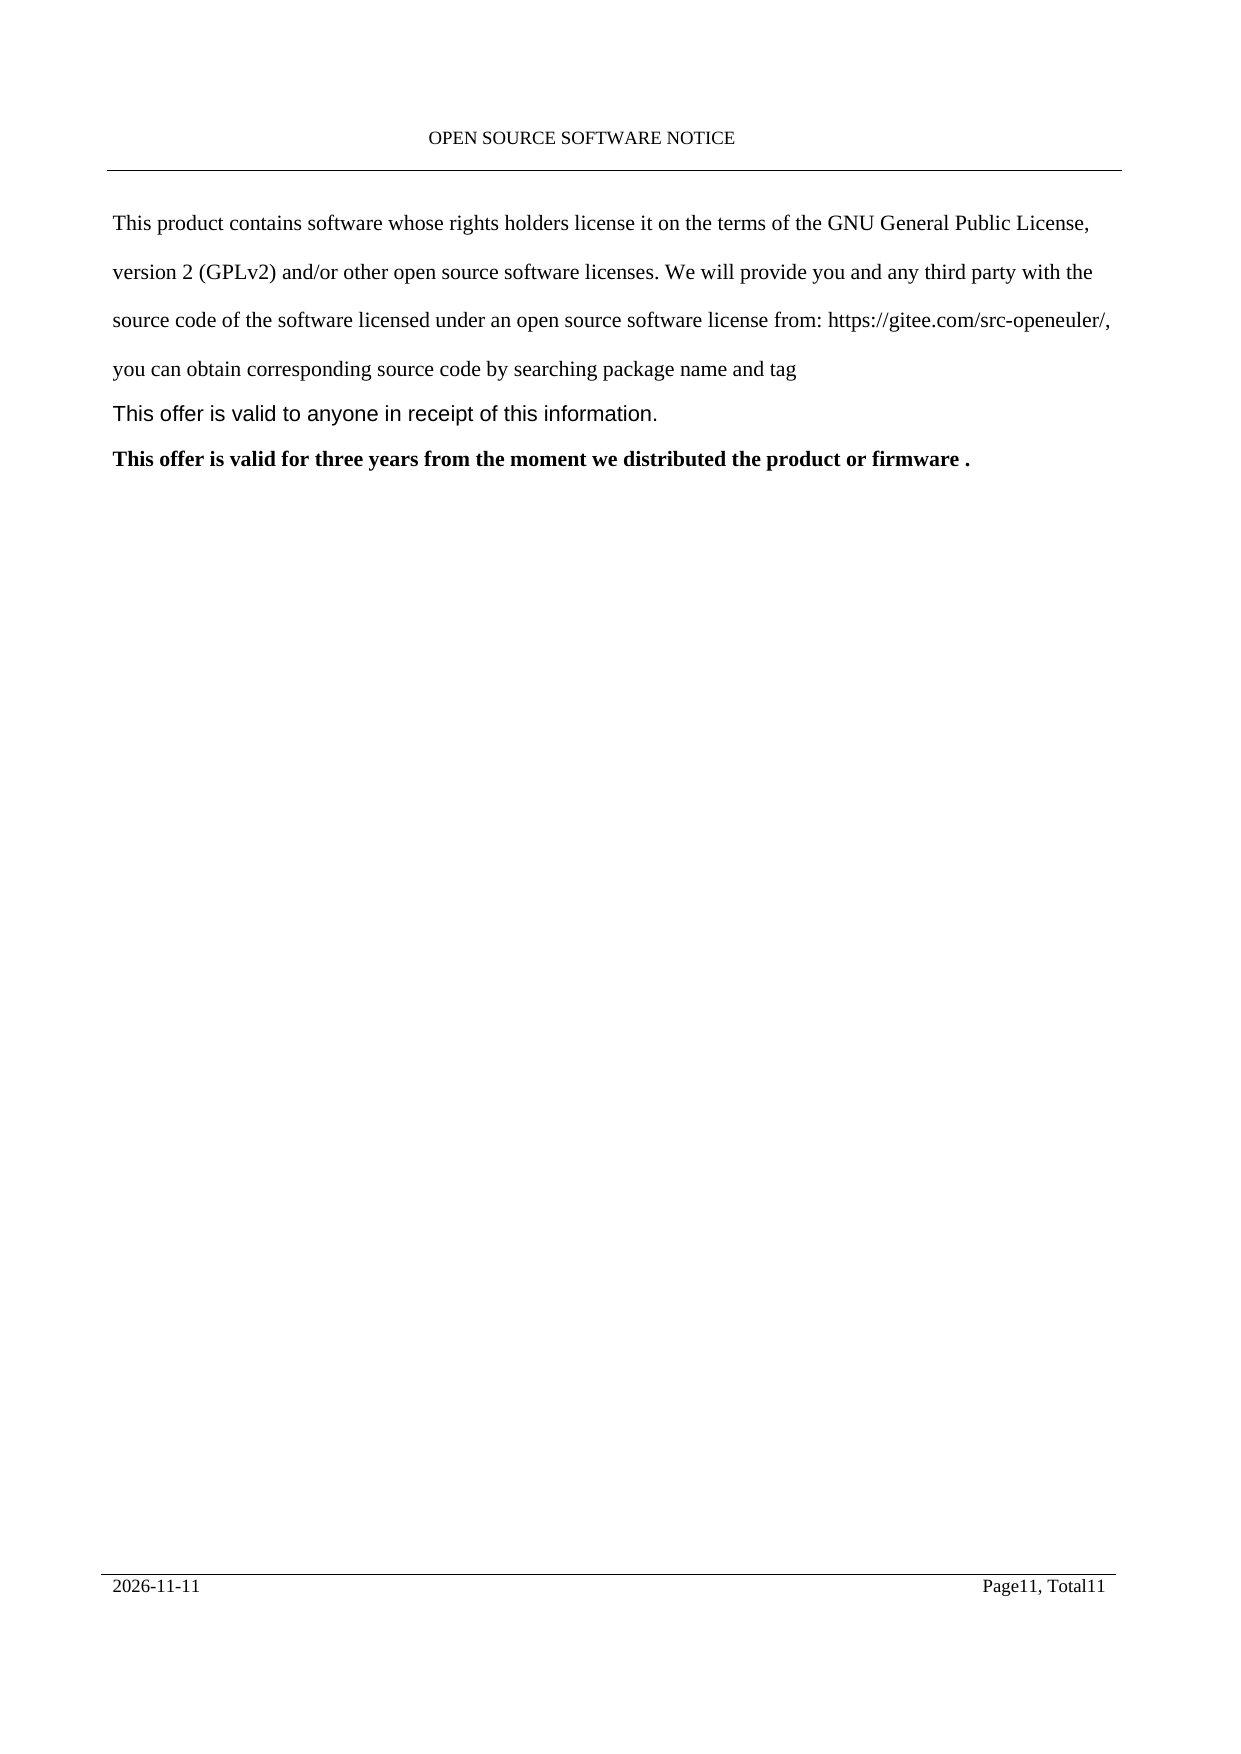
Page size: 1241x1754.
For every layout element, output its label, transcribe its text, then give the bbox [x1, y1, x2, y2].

text This offer is valid to anyone in receipt of this information. [112, 398, 1128, 430]
text This offer is valid for three years from the moment we distributed the product or firmware . [112, 443, 1128, 475]
text This product contains software whose rights holders license it on the terms of the GNU General Public License, version 2 (GPLv2) and/or other open source software licenses. We will provide you and any third party with the source code of the software licensed under an open source software license from: https://gitee.com/src-openeuler/, you can obtain corresponding source code by searching package name and tag [112, 206, 1128, 385]
